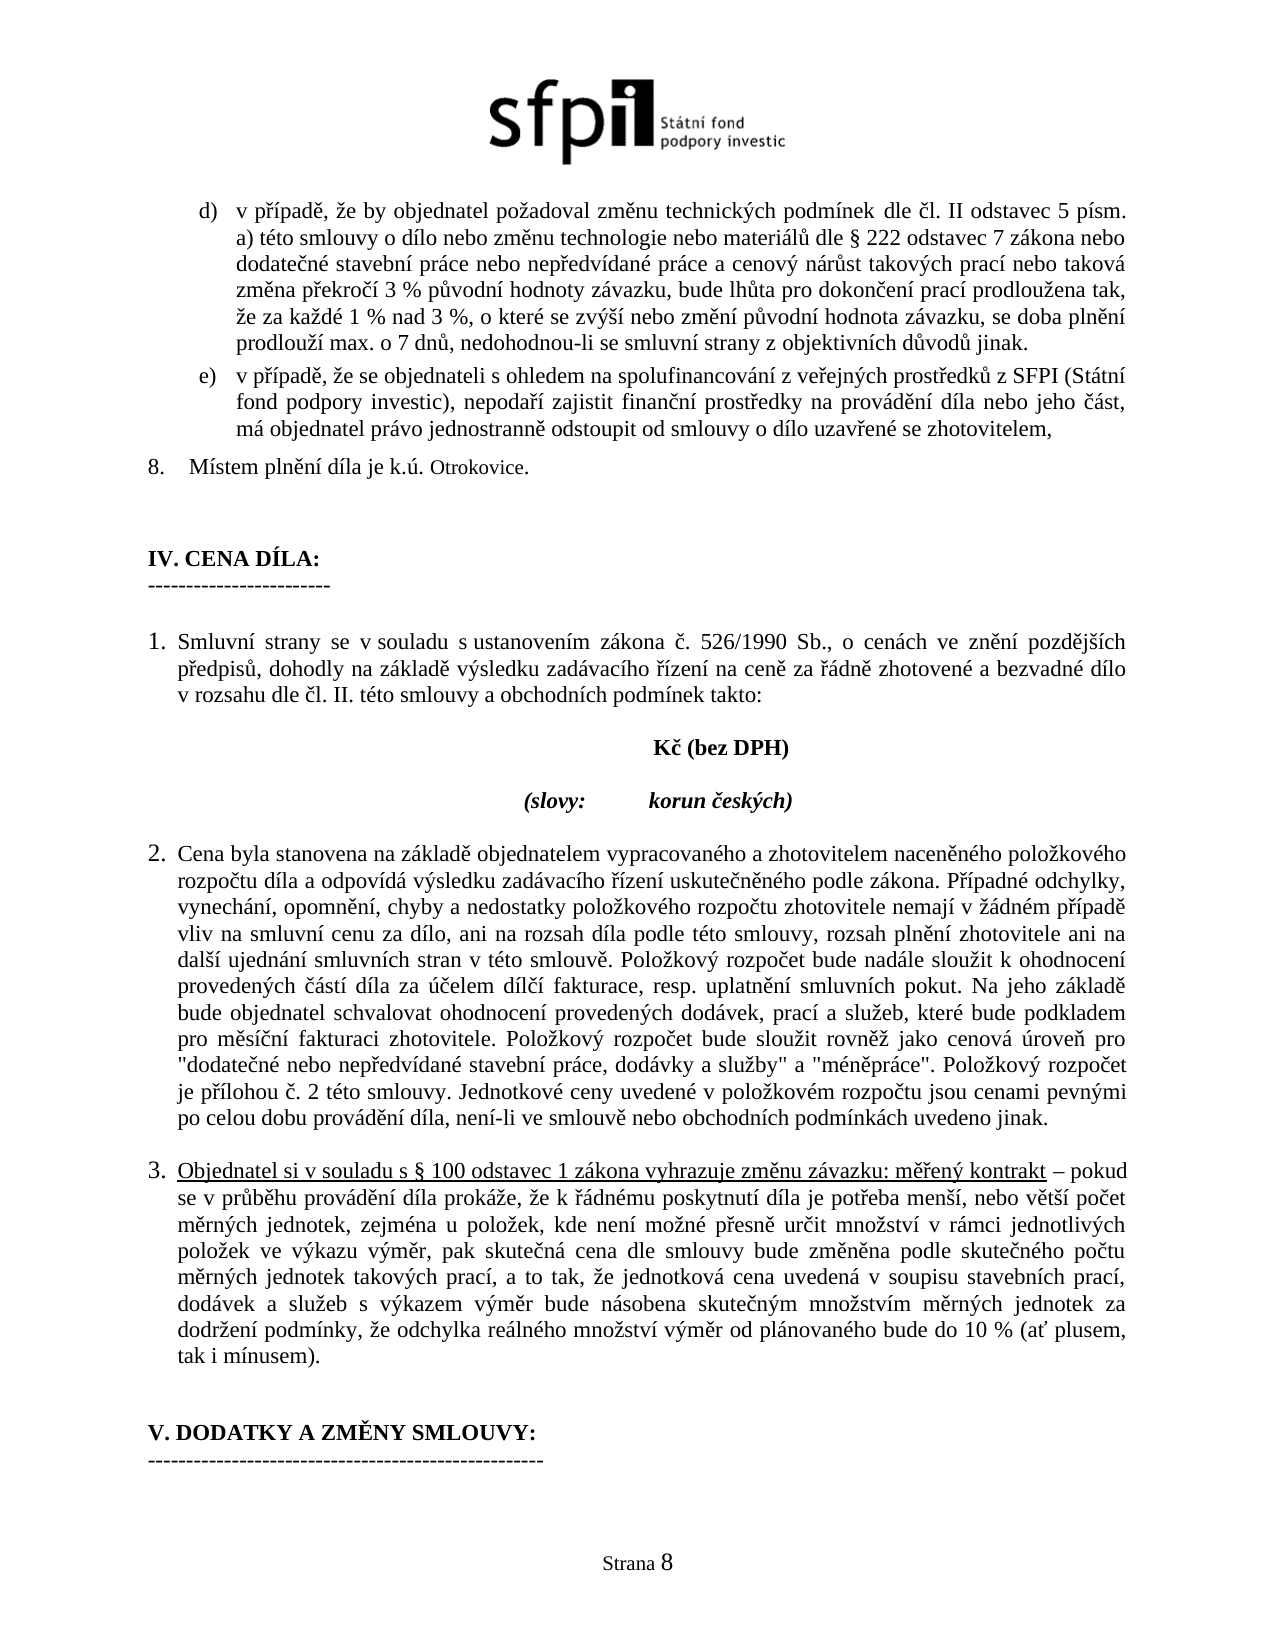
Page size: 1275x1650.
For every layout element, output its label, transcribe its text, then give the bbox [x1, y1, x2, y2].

list Místem plnění díla je k.ú. Otrokovice. [148, 453, 1127, 480]
list v případě, že se objednateli s ohledem na spolufinancování z veřejných prostředků z SFPI (Státní fond podpory investic), nepodaří zajistit finanční prostředky na provádění díla nebo jeho část, má objednatel právo jednostranně odstoupit od smlouvy o dílo uzavřené se zhotovitelem, [198, 362, 1127, 441]
text (slovy: korun českých) [148, 787, 1137, 813]
picture [487, 73, 788, 169]
list Objednatel si v souladu s § 100 odstavec 1 zákona vyhrazuje změnu závazku: měřený kontrakt – pokud se v průběhu provádění díla prokáže, že k řádnému poskytnutí díla je potřeba menší, nebo větší počet měrných jednotek, zejména u položek, kde není možné přesně určit množství v rámci jednotlivých položek ve výkazu výměr, pak skutečná cena dle smlouvy bude změněna podle skutečného počtu měrných jednotek takových prací, a to tak, že jednotková cena uvedená v soupisu stavebních prací, dodávek a služeb s výkazem výměr bude násobena skutečným množstvím měrných jednotek za dodržení podmínky, že odchylka reálného množství výměr od plánovaného bude do 10 % (ať plusem, tak i mínusem). [148, 1156, 1127, 1369]
text Kč (bez DPH) [516, 734, 1137, 761]
subtitle V. DODATKY A ZMĚNY SMLOUVY: [148, 1419, 1127, 1446]
text ------------------------ [148, 571, 1137, 626]
list Cena byla stanovena na základě objednatelem vypracovaného a zhotovitelem naceněného položkového rozpočtu díla a odpovídá výsledku zadávacího řízení uskutečněného podle zákona. Případné odchylky, vynechání, opomnění, chyby a nedostatky položkového rozpočtu zhotovitele nemají v žádném případě vliv na smluvní cenu za dílo, ani na rozsah díla podle této smlouvy, rozsah plnění zhotovitele ani na další ujednání smluvních stran v této smlouvě. Položkový rozpočet bude nadále sloužit k ohodnocení provedených částí díla za účelem dílčí fakturace, resp. uplatnění smluvních pokut. Na jeho základě bude objednatel schvalovat ohodnocení provedených dodávek, prací a služeb, které bude podkladem pro měsíční fakturaci zhotovitele. Položkový rozpočet bude sloužit rovněž jako cenová úroveň pro "dodatečné nebo nepředvídané stavební práce, dodávky a služby" a "méněpráce". Položkový rozpočet je přílohou č. 2 této smlouvy. Jednotkové ceny uvedené v položkovém rozpočtu jsou cenami pevnými po celou dobu provádění díla, není-li ve smlouvě nebo obchodních podmínkách uvedeno jinak. [148, 838, 1127, 1131]
list v případě, že by objednatel požadoval změnu technických podmínek dle čl. II odstavec 5 písm. a) této smlouvy o dílo nebo změnu technologie nebo materiálů dle § 222 odstavec 7 zákona nebo dodatečné stavební práce nebo nepředvídané práce a cenový nárůst takových prací nebo taková změna překročí 3 % původní hodnoty závazku, bude lhůta pro dokončení prací prodloužena tak, že za každé 1 % nad 3 %, o které se zvýší nebo změní původní hodnota závazku, se doba plnění prodlouží max. o 7 dnů, nedohodnou-li se smluvní strany z objektivních důvodů jinak. [198, 197, 1127, 356]
text IV. CENA DÍLA: [148, 545, 1137, 571]
text ---------------------------------------------------- [148, 1446, 1127, 1472]
list Smluvní strany se v souladu s ustanovením zákona č. 526/1990 Sb., o cenách ve znění pozdějších předpisů, dohodly na základě výsledku zadávacího řízení na ceně za řádně zhotovené a bezvadné dílo v rozsahu dle čl. II. této smlouvy a obchodních podmínek takto: [148, 626, 1127, 708]
